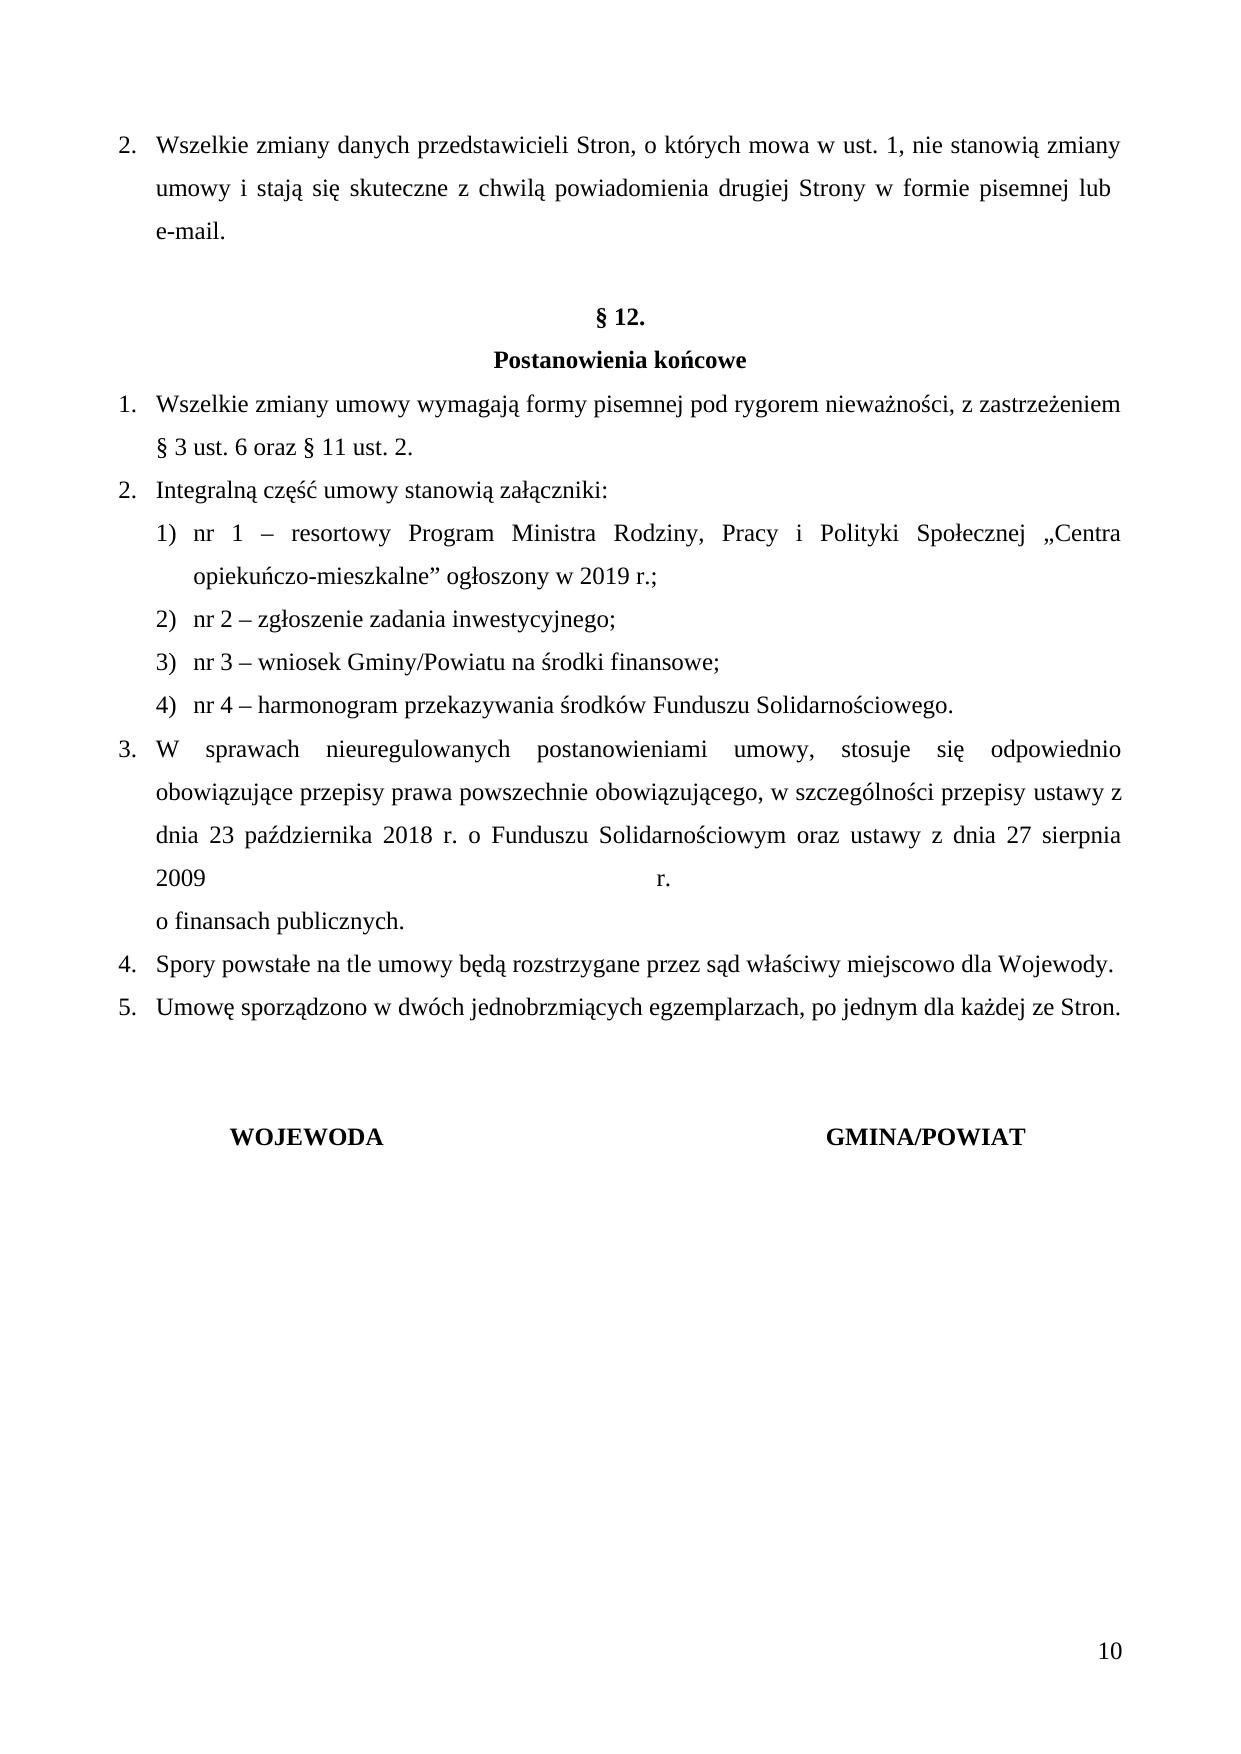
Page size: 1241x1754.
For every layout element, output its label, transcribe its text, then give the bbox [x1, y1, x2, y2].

list W sprawach nieuregulowanych postanowieniami umowy, stosuje się odpowiednio obowiązujące przepisy prawa powszechnie obowiązującego, w szczególności przepisy ustawy z dnia 23 października 2018 r. o Funduszu Solidarnościowym oraz ustawy z dnia 27 sierpnia 2009 r. o finansach publicznych. [118, 734, 1122, 935]
list nr 1 – resortowy Program Ministra Rodziny, Pracy i Polityki Społecznej „Centra opiekuńczo-mieszkalne” ogłoszony w 2019 r.; [156, 518, 1122, 590]
list Wszelkie zmiany umowy wymagają formy pisemnej pod rygorem nieważności, z zastrzeżeniem § 3 ust. 6 oraz § 11 ust. 2. [118, 389, 1122, 461]
list Umowę sporządzono w dwóch jednobrzmiących egzemplarzach, po jednym dla każdej ze Stron. [118, 992, 1122, 1021]
list nr 4 – harmonogram przekazywania środków Funduszu Solidarnościowego. [156, 691, 1122, 719]
list Wszelkie zmiany danych przedstawicieli Stron, o których mowa w ust. 1, nie stanowią zmiany umowy i stają się skuteczne z chwilą powiadomienia drugiej Strony w formie pisemnej lub e-mail. [118, 130, 1122, 245]
list nr 3 – wniosek Gminy/Powiatu na środki finansowe; [156, 647, 1122, 676]
text WOJEWODA GMINA/POWIAT [192, 1122, 1122, 1151]
list nr 2 – zgłoszenie zadania inwestycyjnego; [156, 604, 1122, 633]
list Spory powstałe na tle umowy będą rozstrzygane przez sąd właściwy miejscowo dla Wojewody. [118, 949, 1122, 978]
list Integralną część umowy stanowią załączniki: [118, 475, 1122, 504]
text Postanowienia końcowe [118, 346, 1122, 374]
text § 12. [118, 302, 1122, 331]
